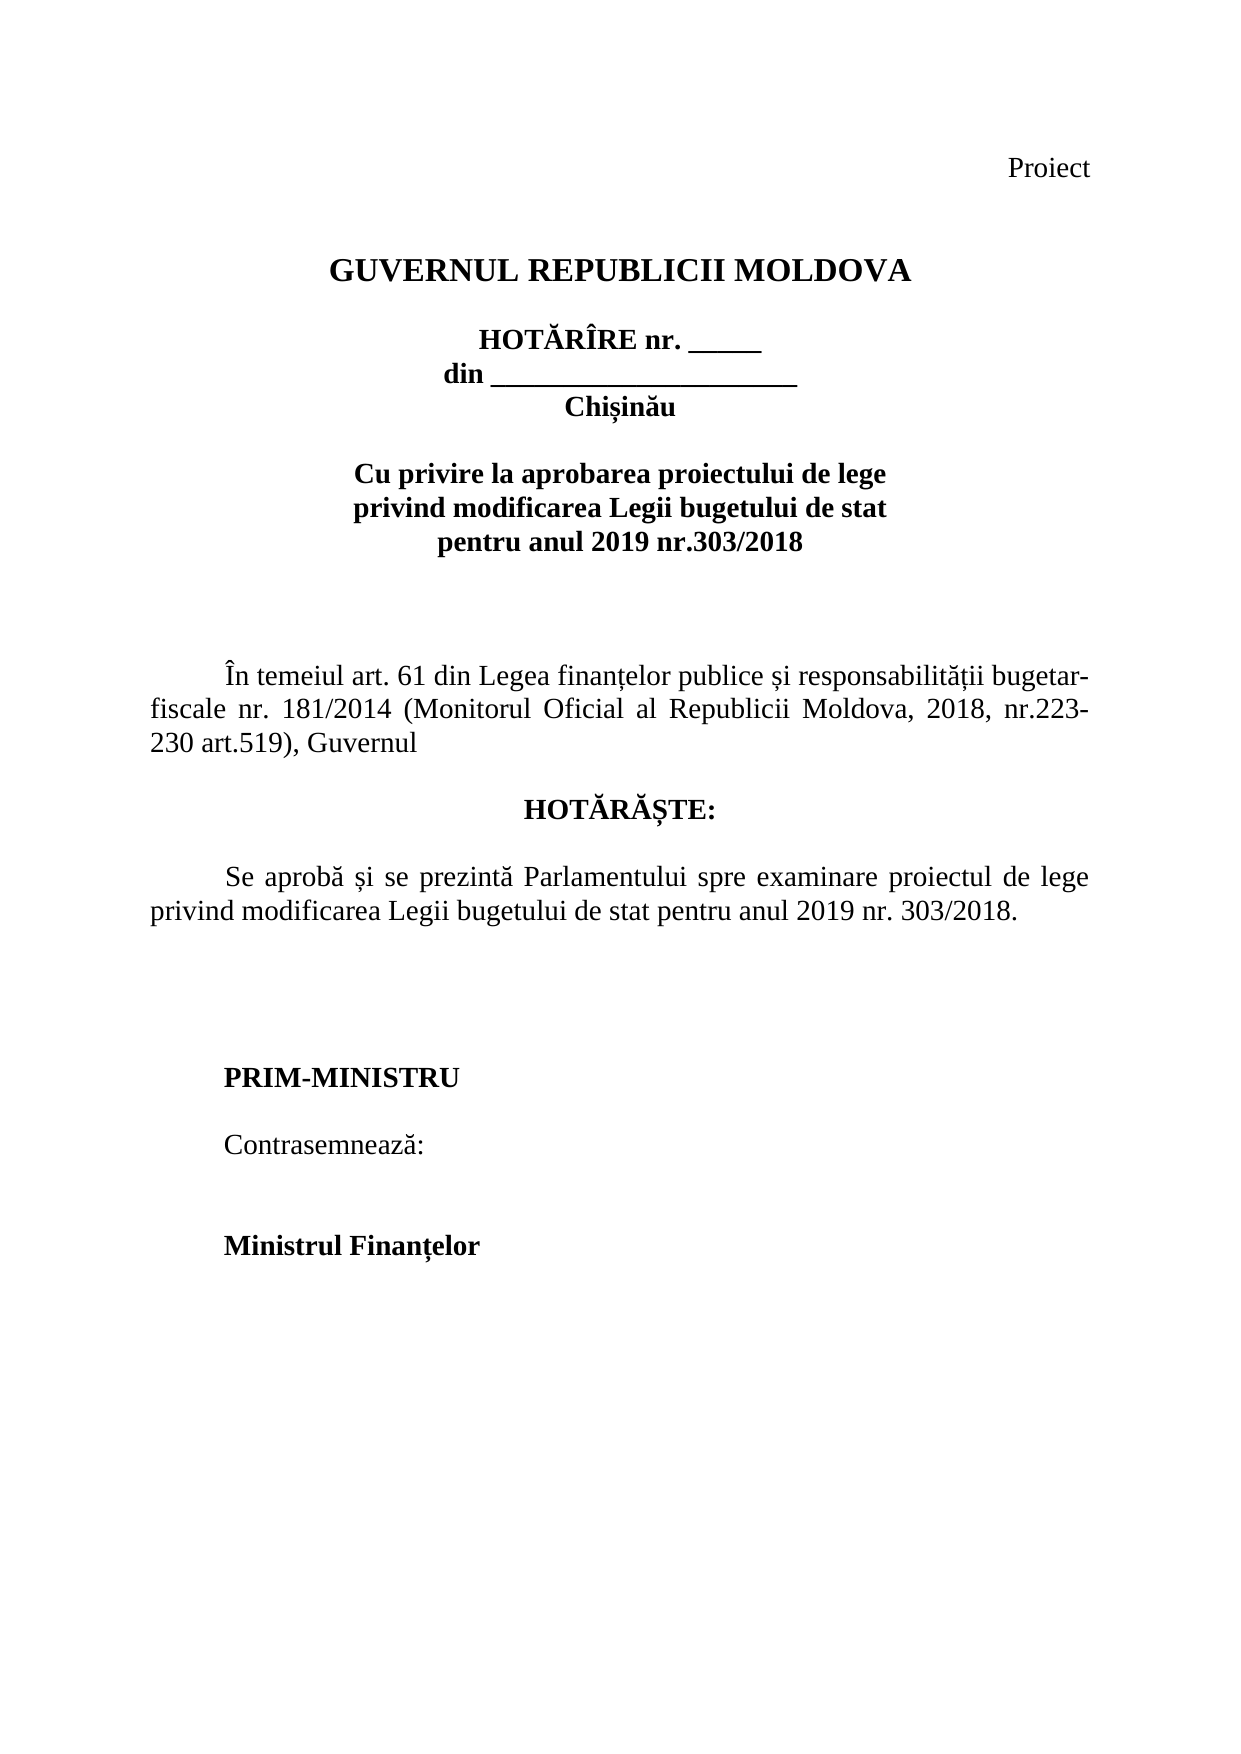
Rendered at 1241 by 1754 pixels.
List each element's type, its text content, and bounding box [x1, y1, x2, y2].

text privind modificarea Legii bugetului de stat [150, 490, 1090, 524]
text În temeiul art. 61 din Legea finanțelor publice și responsabilității bugetar-fiscale nr. 181/2014 (Monitorul Oficial al Republicii Moldova, 2018, nr.223-230 art.519), Guvernul [150, 658, 1090, 758]
text PRIM-MINISTRU [150, 1060, 1090, 1094]
text Ministrul Finanțelor [150, 1228, 1090, 1262]
text Cu privire la aprobarea proiectului de lege [150, 457, 1090, 490]
text Se aprobă și se prezintă Parlamentului spre examinare proiectul de lege privind modificarea Legii bugetului de stat pentru anul 2019 nr. 303/2018. [150, 859, 1090, 926]
text GUVERNUL REPUBLICII MOLDOVA [150, 251, 1090, 289]
text Contrasemnează: [150, 1127, 1090, 1161]
text din _____________________ [150, 356, 1090, 389]
text HOTĂRĂȘTE: [150, 792, 1090, 826]
text Proiect [150, 150, 1090, 183]
text HOTĂRÎRE nr. _____ [150, 322, 1090, 356]
text pentru anul 2019 nr.303/2018 [150, 524, 1090, 557]
text Chișinău [150, 389, 1090, 423]
